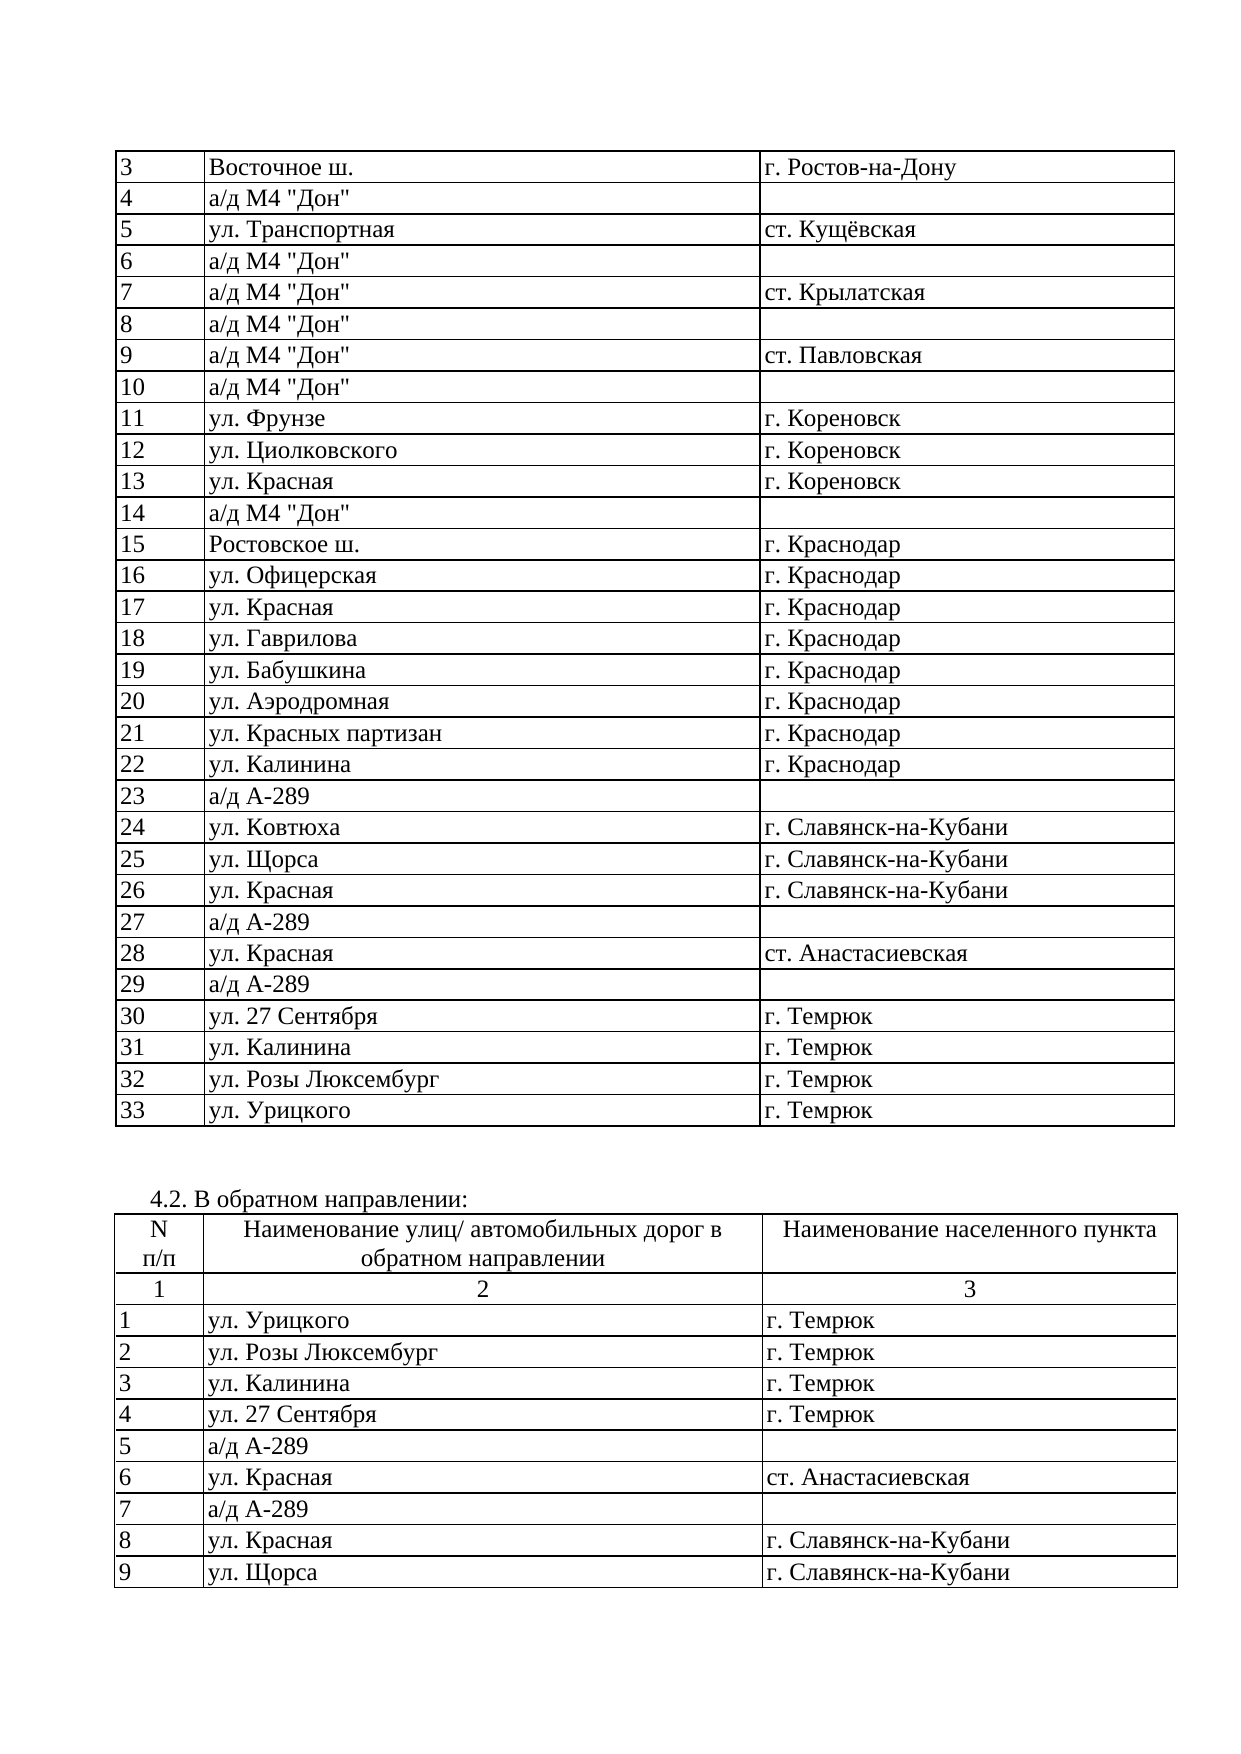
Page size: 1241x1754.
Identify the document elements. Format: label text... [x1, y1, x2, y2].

table_cell [761, 970, 1174, 999]
table_cell г. Краснодар [761, 686, 1174, 716]
table_cell 29 [117, 970, 204, 999]
table_cell 4 [117, 183, 204, 213]
table_cell 8 [115, 1525, 203, 1555]
table_cell [761, 781, 1174, 811]
table_cell а/д М4 "Дон" [205, 183, 759, 213]
table_cell а/д М4 "Дон" [205, 277, 759, 307]
table_cell ул. Бабушкина [205, 655, 759, 685]
table_cell ул. Калинина [205, 1032, 759, 1062]
table_cell [761, 246, 1174, 276]
table_cell ст. Крылатская [761, 277, 1174, 307]
table_cell ул. Щорса [205, 844, 759, 873]
table_cell ул. Красная [204, 1525, 762, 1555]
table_cell г. Темрюк [763, 1304, 1177, 1335]
table_cell 15 [117, 529, 204, 559]
table_cell ул. Калинина [204, 1368, 762, 1398]
table_cell а/д М4 "Дон" [205, 309, 759, 339]
table_cell а/д М4 "Дон" [205, 340, 759, 370]
table_cell ул. 27 Сентября [205, 1001, 759, 1031]
table_cell 8 [117, 309, 204, 339]
table_cell ул. Ковтюха [205, 812, 759, 842]
table_cell ул. Красная [204, 1462, 762, 1492]
text 4.2. В обратном направлении: [150, 1184, 1090, 1213]
table_cell г. Темрюк [763, 1366, 1177, 1398]
table_header Наименование населенного пункта [763, 1215, 1177, 1272]
table_cell 2 [115, 1336, 203, 1366]
table_cell 31 [117, 1032, 204, 1062]
table_header Наименование улиц/ автомобильных дорог в обратном направлении [204, 1215, 762, 1272]
table_cell [761, 498, 1174, 527]
table_cell ул. Гаврилова [205, 623, 759, 653]
table_cell 32 [117, 1064, 204, 1094]
table_cell ул. Щорса [204, 1557, 762, 1587]
table_cell а/д М4 "Дон" [205, 372, 759, 402]
table_cell 21 [117, 718, 204, 748]
table_cell г. Славянск-на-Кубани [761, 875, 1174, 905]
table_cell ул. Фрунзе [205, 403, 759, 433]
table_cell 11 [117, 403, 204, 433]
table_cell а/д М4 "Дон" [205, 246, 759, 276]
table_cell г. Краснодар [761, 655, 1174, 685]
table_cell ул. Калинина [205, 749, 759, 779]
table_cell Восточное ш. [205, 152, 759, 181]
table_cell 25 [117, 844, 204, 873]
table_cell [763, 1555, 1177, 1587]
table_cell а/д А-289 [205, 781, 759, 811]
table_cell ул. Розы Люксембург [205, 1064, 759, 1094]
table_cell ул. Красная [205, 466, 759, 496]
table_cell г. Темрюк [761, 1001, 1174, 1031]
table_cell ул. Офицерская [205, 561, 759, 590]
table_cell 9 [117, 340, 204, 370]
table_header N п/п [115, 1215, 203, 1272]
table_cell 20 [117, 686, 204, 716]
table_cell 28 [117, 938, 204, 968]
table_cell 30 [117, 1001, 204, 1031]
table_cell г. Темрюк [763, 1335, 1177, 1366]
table_cell 13 [117, 466, 204, 496]
table_cell г. Краснодар [761, 718, 1174, 748]
table_cell 10 [117, 372, 204, 402]
table_cell 9 [115, 1556, 203, 1587]
table_cell г. Краснодар [761, 561, 1174, 590]
table_cell ул. Аэродромная [205, 686, 759, 716]
table_cell ст. Анастасиевская [763, 1461, 1177, 1492]
table_cell ул. Красная [205, 875, 759, 905]
table_cell 12 [117, 435, 204, 464]
table_cell а/д А-289 [205, 907, 759, 936]
table_cell ул. Урицкого [205, 1095, 759, 1125]
table_cell 3 [763, 1272, 1177, 1303]
table_cell 26 [117, 875, 204, 905]
table_cell а/д М4 "Дон" [205, 498, 759, 527]
table_cell г. Кореновск [761, 435, 1174, 464]
table_cell 3 [117, 152, 204, 181]
table_cell а/д А-289 [205, 970, 759, 999]
table_cell ул. Красная [205, 592, 759, 622]
table_cell 5 [115, 1430, 203, 1461]
table_cell а/д А-289 [204, 1494, 762, 1524]
table_cell 6 [117, 246, 204, 276]
table_cell [761, 183, 1174, 213]
table_cell 22 [117, 749, 204, 779]
table_cell 14 [117, 498, 204, 527]
table_cell ул. Урицкого [204, 1305, 762, 1335]
table_cell 23 [117, 781, 204, 811]
table_cell а/д А-289 [204, 1431, 762, 1461]
table_cell 1 [115, 1305, 203, 1335]
table_cell 27 [117, 907, 204, 936]
table_cell г. Темрюк [761, 1032, 1174, 1062]
table_cell г. Краснодар [761, 623, 1174, 653]
table_cell г. Краснодар [761, 749, 1174, 779]
table_cell ул. Красных партизан [205, 718, 759, 748]
table_cell ул. Транспортная [205, 215, 759, 244]
table_cell ст. Павловская [761, 340, 1174, 370]
table_cell 7 [117, 277, 204, 307]
table_cell 7 [115, 1493, 203, 1524]
table_cell г. Темрюк [761, 1095, 1174, 1125]
table_cell ул. 27 Сентября [204, 1400, 762, 1429]
table_cell г. Темрюк [763, 1398, 1177, 1429]
table_cell г. Кореновск [761, 466, 1174, 496]
table_cell 33 [117, 1095, 204, 1125]
table_cell г. Славянск-на-Кубани [761, 844, 1174, 873]
table_cell 2 [204, 1274, 762, 1303]
table_cell ул. Розы Люксембург [204, 1337, 762, 1366]
table_cell г. Краснодар [761, 592, 1174, 622]
table_cell [761, 907, 1174, 936]
table_cell [763, 1429, 1177, 1461]
table_cell [761, 372, 1174, 402]
table_cell 4 [115, 1399, 203, 1429]
table_cell 24 [117, 812, 204, 842]
table_cell ст. Кущёвская [761, 215, 1174, 244]
table_cell 5 [117, 215, 204, 244]
table_cell ул. Циолковского [205, 435, 759, 464]
table_cell 3 [115, 1368, 203, 1398]
table_cell 19 [117, 655, 204, 685]
table_cell г. Ростов-на-Дону [761, 152, 1174, 181]
table_cell г. Славянск-на-Кубани [763, 1524, 1177, 1555]
table_cell г. Кореновск [761, 403, 1174, 433]
table_cell 16 [117, 561, 204, 590]
table_cell 18 [117, 623, 204, 653]
table_cell 1 [115, 1273, 203, 1303]
table_cell г. Краснодар [761, 529, 1174, 559]
table_cell г. Темрюк [761, 1064, 1174, 1094]
table_cell 17 [117, 592, 204, 622]
table_cell [761, 309, 1174, 339]
table_cell ул. Красная [205, 938, 759, 968]
table_cell 6 [115, 1462, 203, 1492]
table_cell Ростовское ш. [205, 529, 759, 559]
table_cell ст. Анастасиевская [761, 938, 1174, 968]
table_cell [763, 1492, 1177, 1524]
table_cell г. Славянск-на-Кубани [761, 812, 1174, 842]
